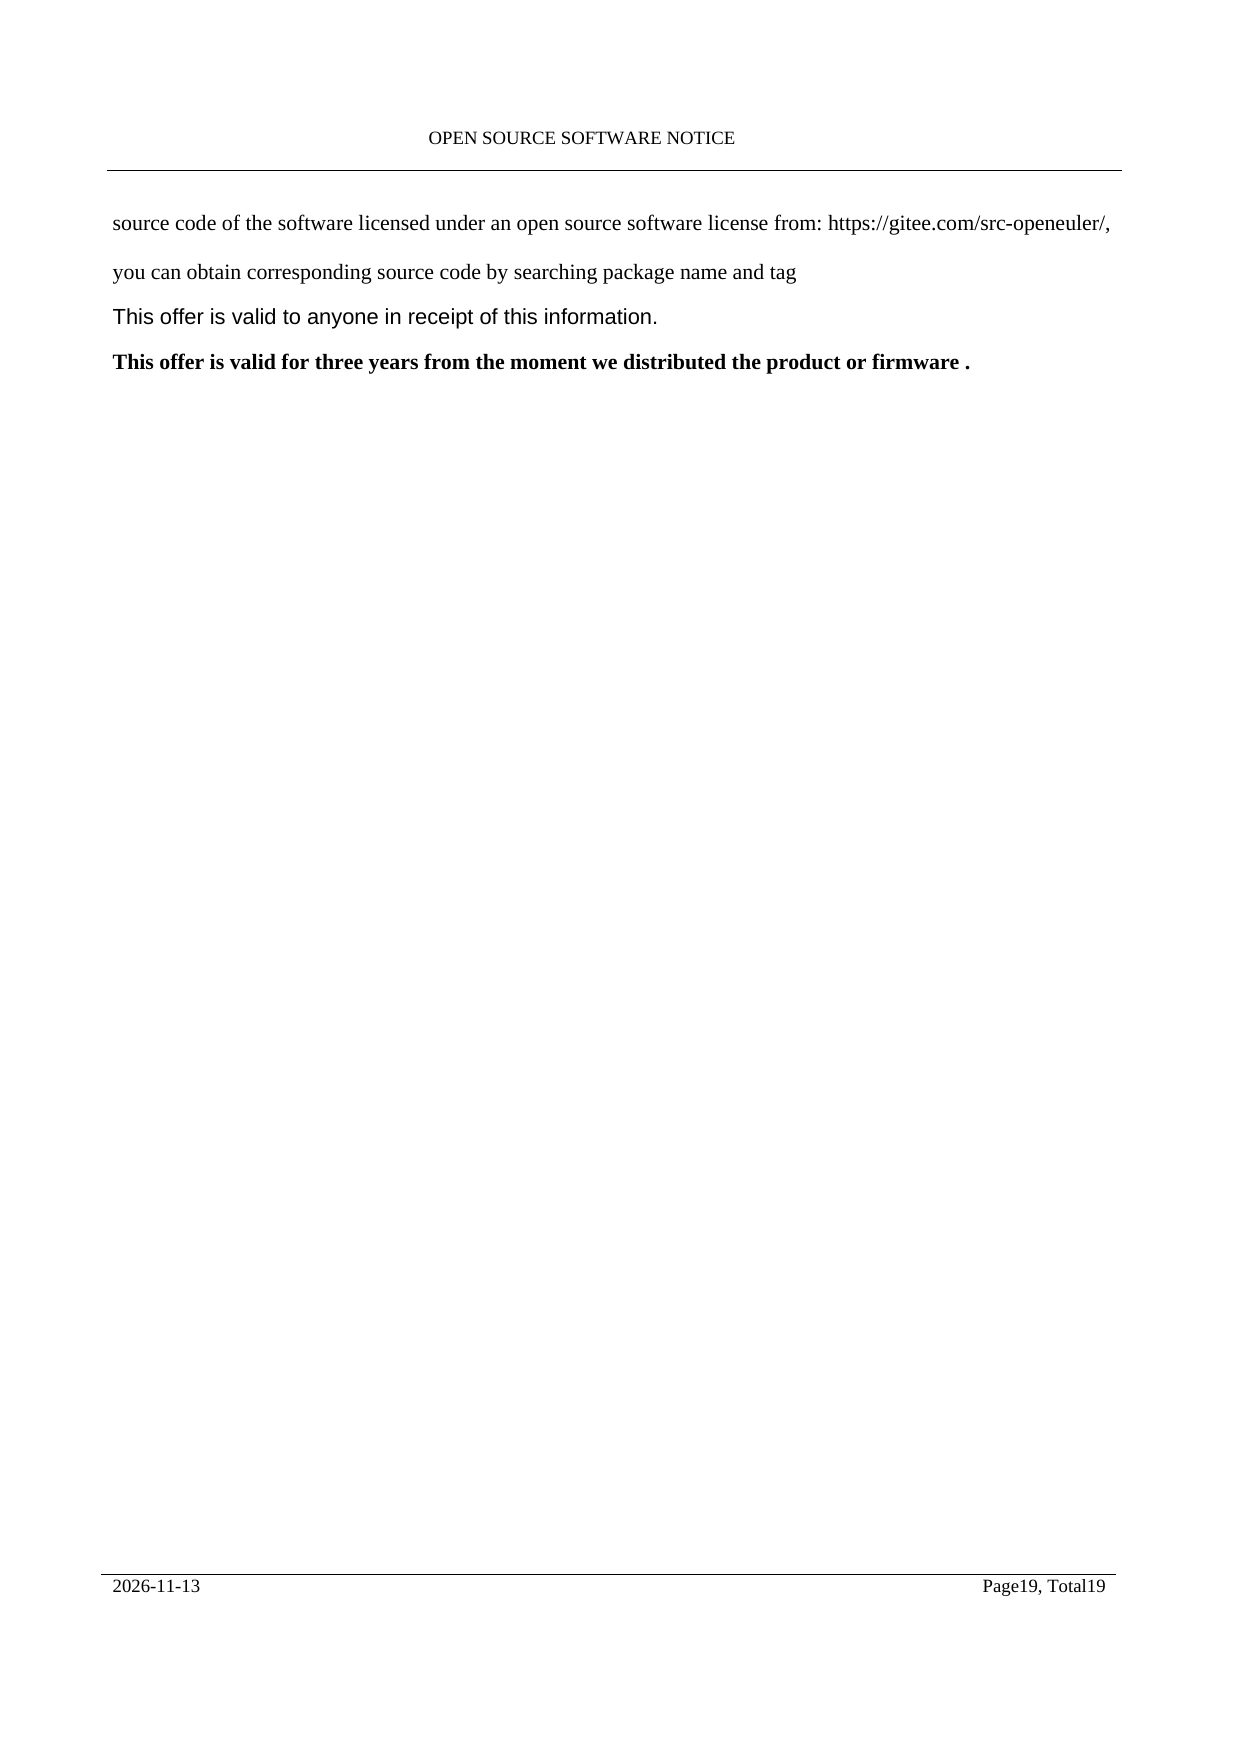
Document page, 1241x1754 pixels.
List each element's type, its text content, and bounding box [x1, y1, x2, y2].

text This offer is valid to anyone in receipt of this information. [112, 300, 1128, 333]
text This offer is valid for three years from the moment we distributed the product or firmware . [112, 345, 1128, 378]
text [112, 206, 1128, 288]
